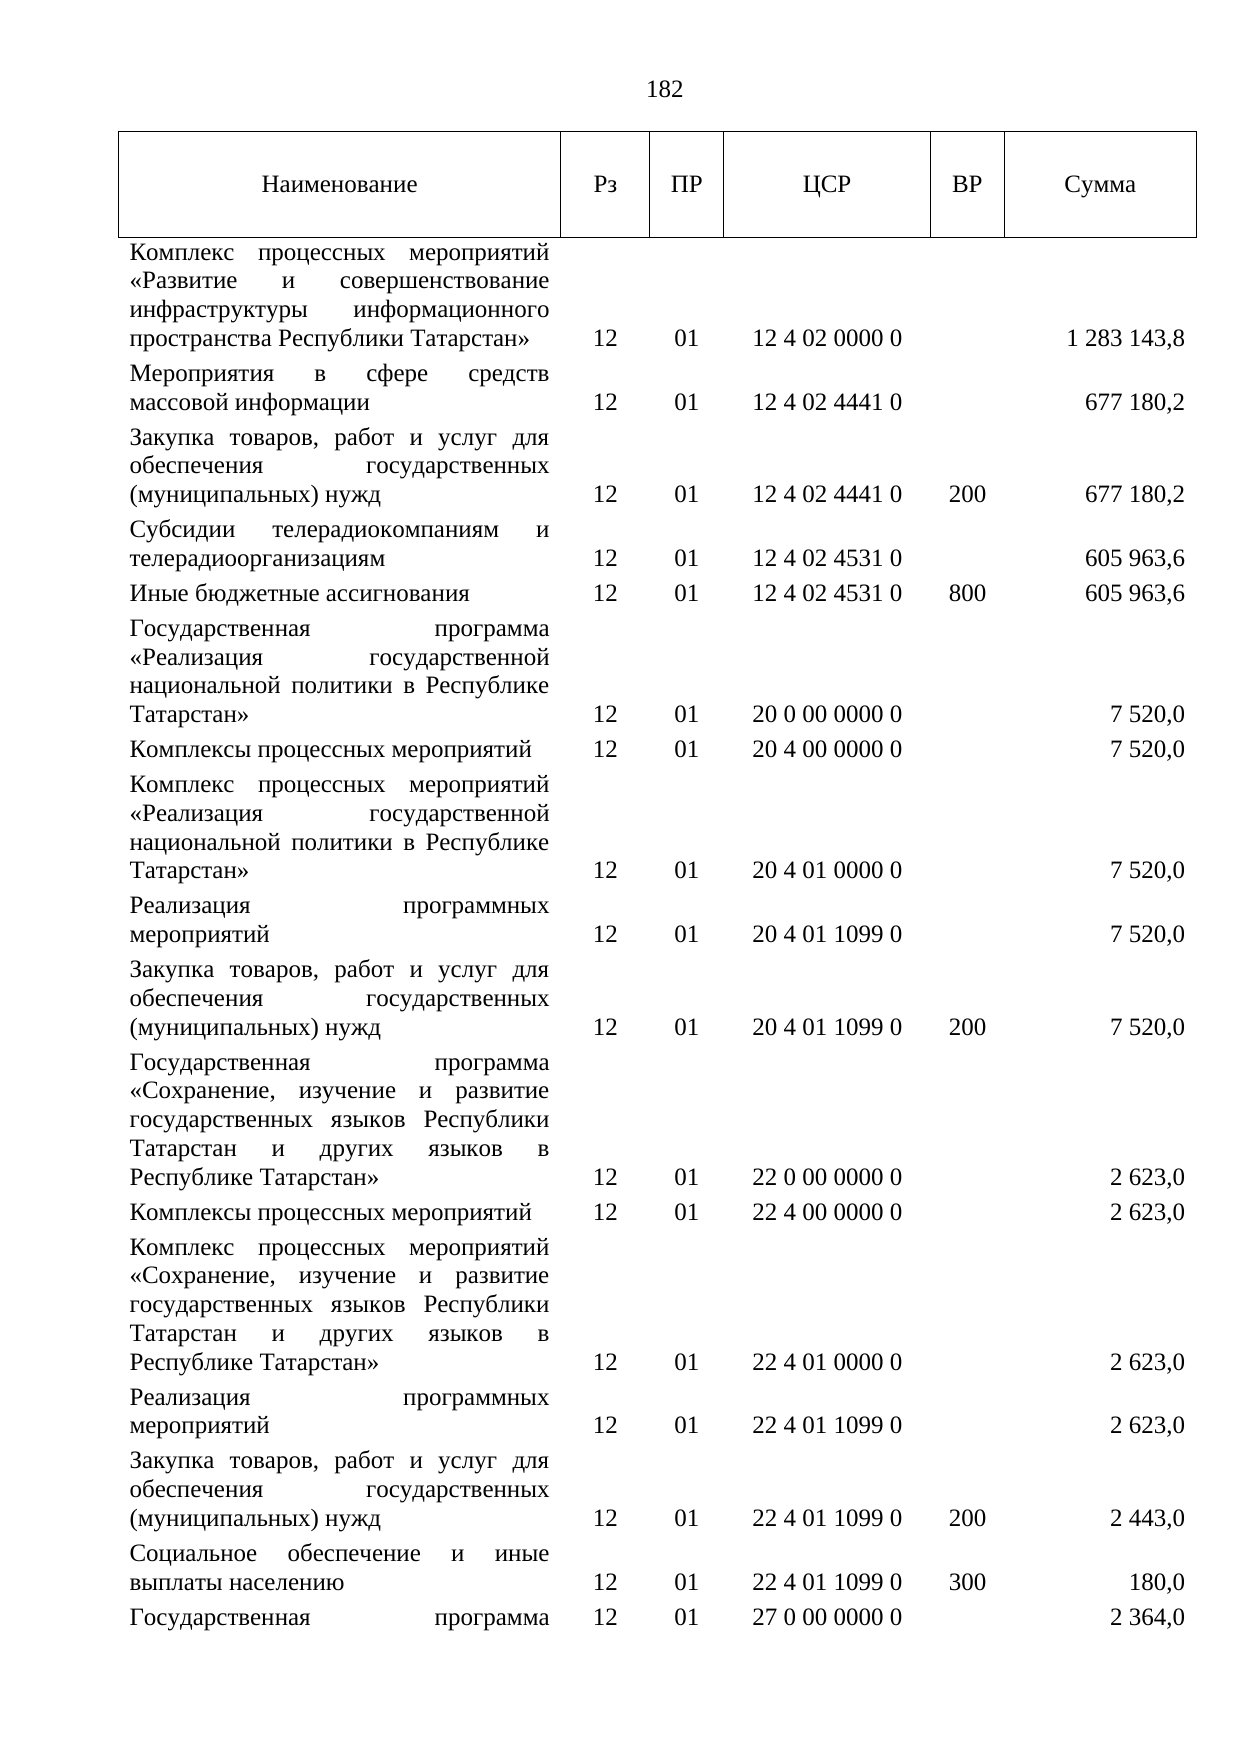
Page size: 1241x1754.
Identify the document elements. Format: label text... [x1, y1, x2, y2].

table_header Рз [561, 132, 649, 237]
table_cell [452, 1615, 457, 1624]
table_header ВР [931, 132, 1004, 237]
table_header ЦСР [724, 132, 930, 237]
table_header Наименование [119, 132, 560, 237]
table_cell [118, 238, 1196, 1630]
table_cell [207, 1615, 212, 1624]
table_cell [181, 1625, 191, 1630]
table_header Сумма [1005, 132, 1196, 237]
table_header ПР [650, 132, 723, 237]
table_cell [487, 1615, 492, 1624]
